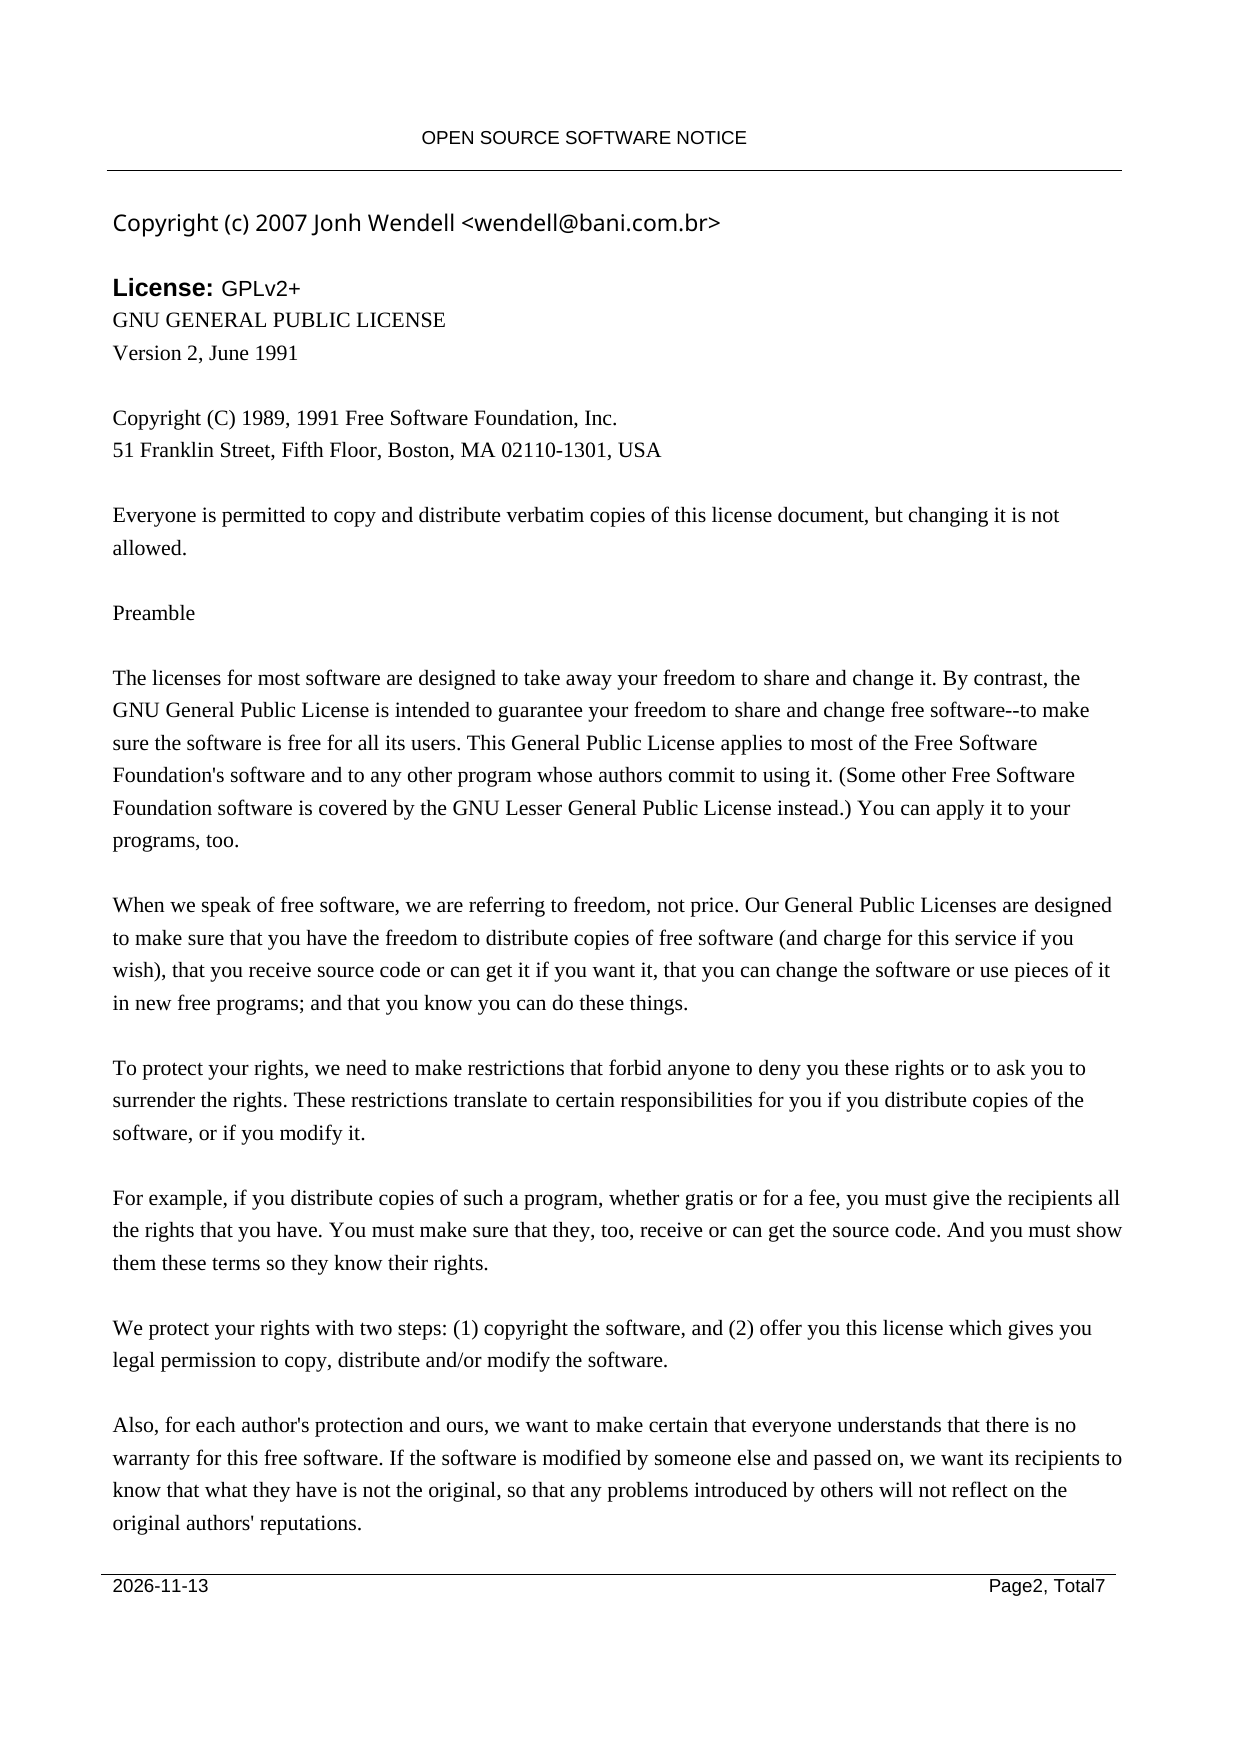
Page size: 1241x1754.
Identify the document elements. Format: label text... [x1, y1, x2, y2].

text License: GPLv2+ [112, 271, 1128, 304]
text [112, 206, 1128, 271]
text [112, 304, 1128, 1539]
